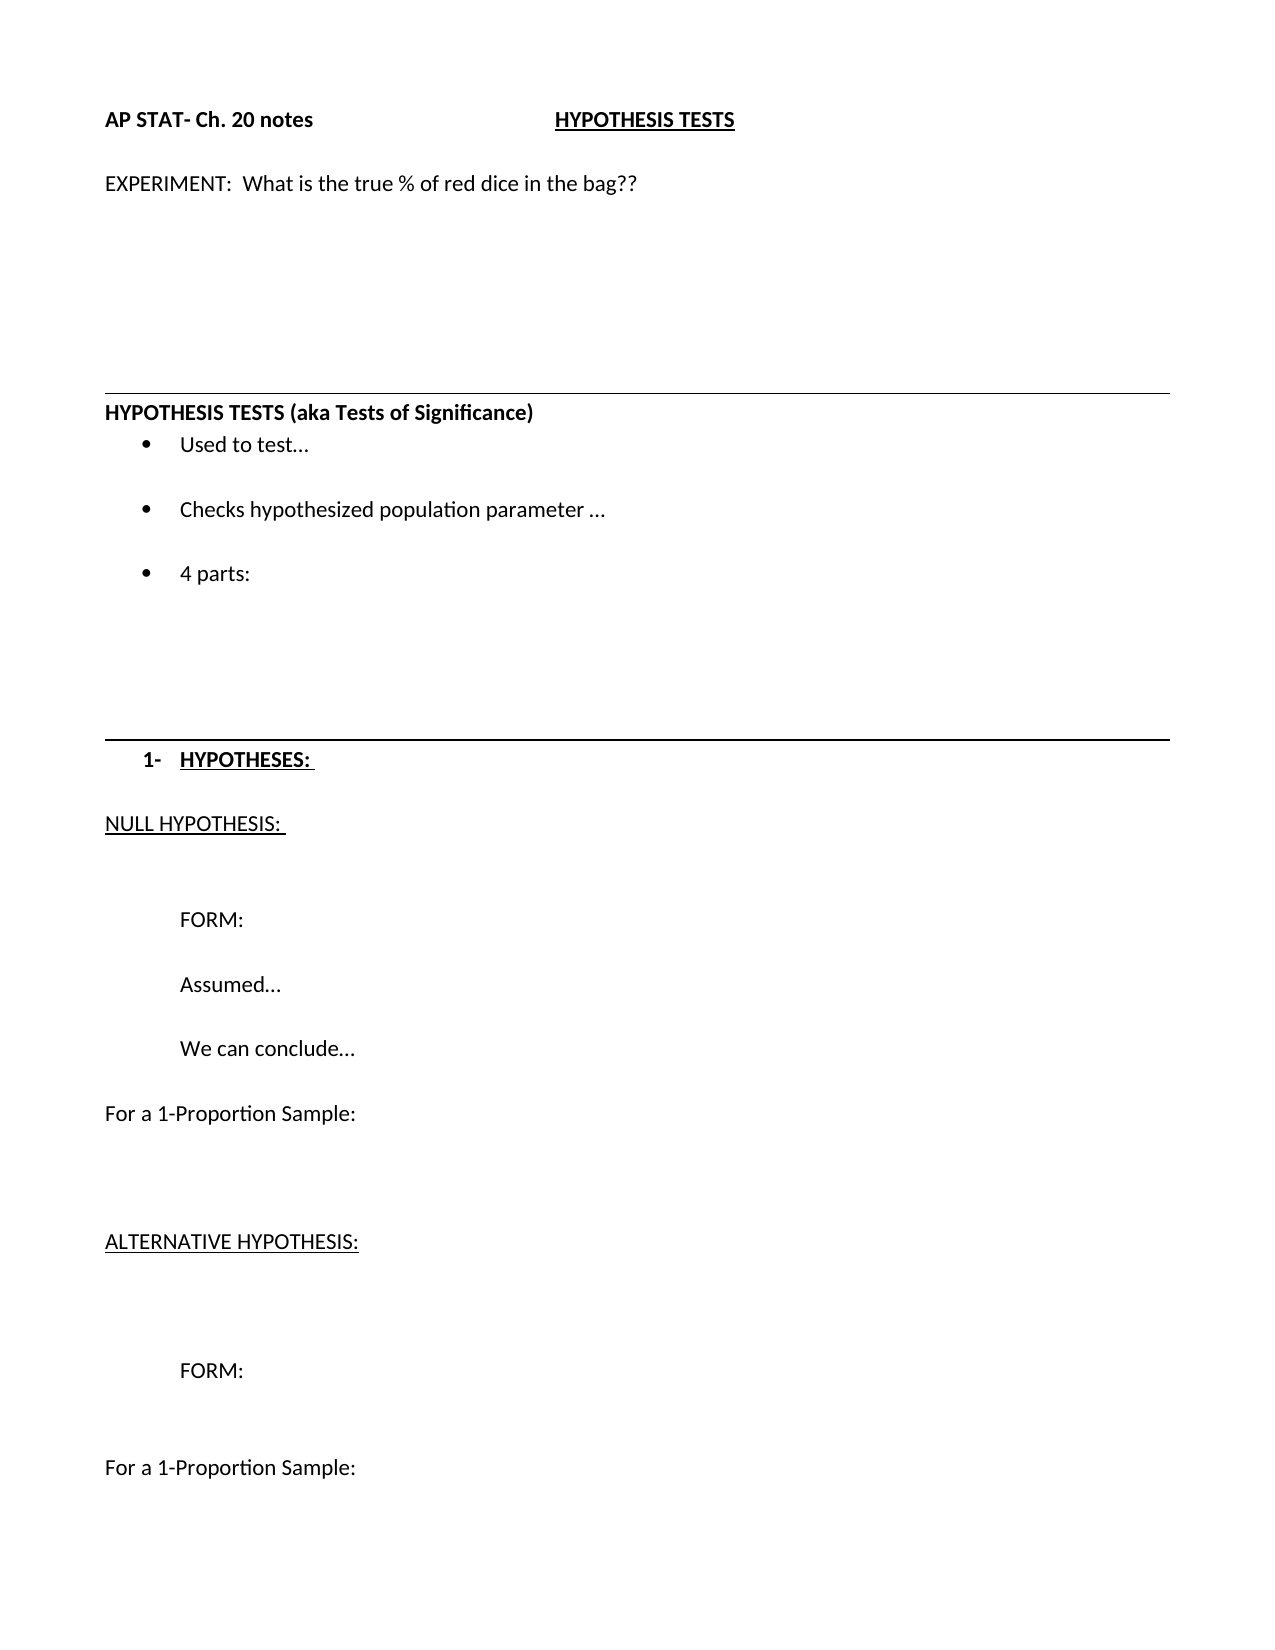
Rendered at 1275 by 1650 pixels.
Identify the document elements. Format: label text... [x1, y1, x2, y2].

text Assumed… [105, 970, 1170, 998]
text We can conclude… [105, 1034, 1170, 1062]
list Used to test… [142, 431, 1170, 458]
text FORM: [105, 906, 1170, 934]
text EXPERIMENT: What is the true % of red dice in the bag?? [105, 169, 1170, 197]
text AP STAT- Ch. 20 notes HYPOTHESIS TESTS [105, 105, 1170, 133]
text For a 1-Proportion Sample: [105, 1099, 1170, 1127]
list HYPOTHESES: [142, 745, 1170, 773]
list 4 parts: [142, 559, 1170, 587]
text HYPOTHESIS TESTS (aka Tests of Significance) [105, 398, 1170, 426]
text ALTERNATIVE HYPOTHESIS: [105, 1227, 1170, 1256]
text NULL HYPOTHESIS: [105, 809, 1170, 837]
list Checks hypothesized population parameter … [142, 495, 1170, 523]
text FORM: [105, 1356, 1170, 1384]
text For a 1-Proportion Sample: [105, 1453, 1170, 1481]
